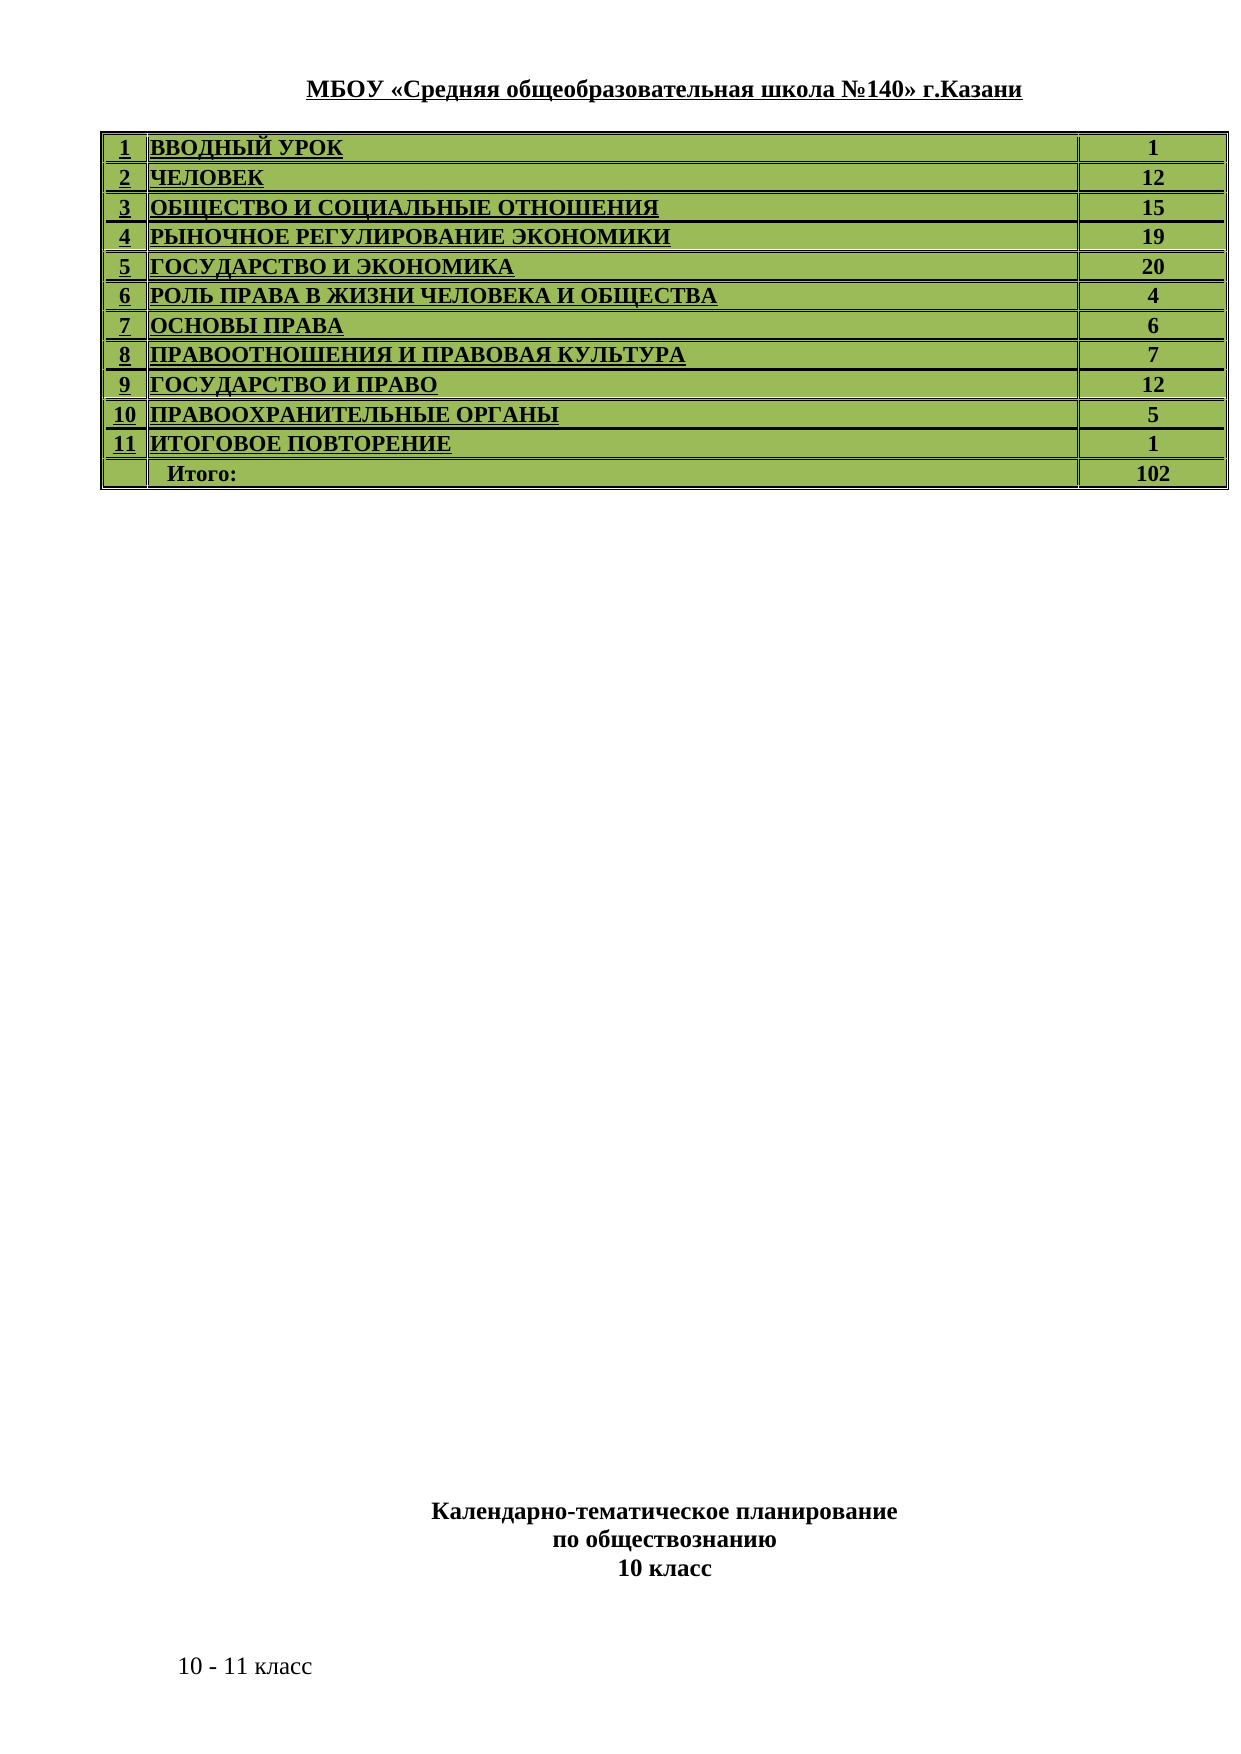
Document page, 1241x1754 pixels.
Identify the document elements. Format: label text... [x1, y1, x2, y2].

table_cell ОСНОВЫ ПРАВА [149, 312, 1077, 338]
table_cell 102 [1079, 457, 1227, 486]
table_cell ПРАВООХРАНИТЕЛЬНЫЕ ОРГАНЫ [149, 401, 1077, 427]
table_cell 12 [1080, 368, 1227, 397]
table_cell 12 [1079, 161, 1227, 190]
table_cell 1 [1080, 427, 1226, 457]
table_cell ПРАВООТНОШЕНИЯ И ПРАВОВАЯ КУЛЬТУРА [149, 342, 1077, 368]
table_cell 8 [104, 338, 146, 368]
table_cell [102, 457, 147, 486]
table_cell 2 [102, 161, 147, 190]
text Календарно-тематическое планирование [177, 1496, 1152, 1524]
text 10 класс [177, 1553, 1152, 1582]
text по обществознанию [177, 1524, 1152, 1553]
table_cell ГОСУДАРСТВО И ЭКОНОМИКА [149, 253, 1077, 279]
table_cell Итого: [148, 460, 1079, 486]
table_cell 4 [104, 220, 146, 249]
table_cell 19 [1080, 220, 1226, 249]
table_cell ОБЩЕСТВО И СОЦИАЛЬНЫЕ ОТНОШЕНИЯ [149, 194, 1077, 220]
table_cell 15 [1080, 190, 1226, 220]
table_cell 9 [102, 368, 146, 397]
table_cell 6 [1079, 309, 1227, 338]
table_cell 1 [104, 135, 147, 161]
table_cell 7 [1080, 338, 1226, 368]
table_cell ГОСУДАРСТВО И ПРАВО [149, 371, 1077, 397]
table_cell 3 [104, 190, 146, 220]
table_cell 11 [104, 427, 146, 457]
table_cell 20 [1080, 250, 1226, 279]
table_cell РОЛЬ ПРАВА В ЖИЗНИ ЧЕЛОВЕКА И ОБЩЕСТВА [149, 283, 1077, 309]
table_cell РЫНОЧНОЕ РЕГУЛИРОВАНИЕ ЭКОНОМИКИ [149, 223, 1077, 249]
table_cell ВВОДНЫЙ УРОК [148, 135, 1079, 161]
table_cell 6 [104, 279, 146, 309]
table_cell 5 [1080, 398, 1226, 427]
table_cell 10 [104, 398, 146, 427]
table_cell ИТОГОВОЕ ПОВТОРЕНИЕ [149, 430, 1077, 457]
table_cell 4 [1080, 279, 1226, 309]
table_cell 7 [102, 309, 147, 338]
table_cell 1 [1079, 135, 1226, 161]
table_cell 5 [104, 250, 146, 279]
table_cell ЧЕЛОВЕК [149, 164, 1077, 190]
